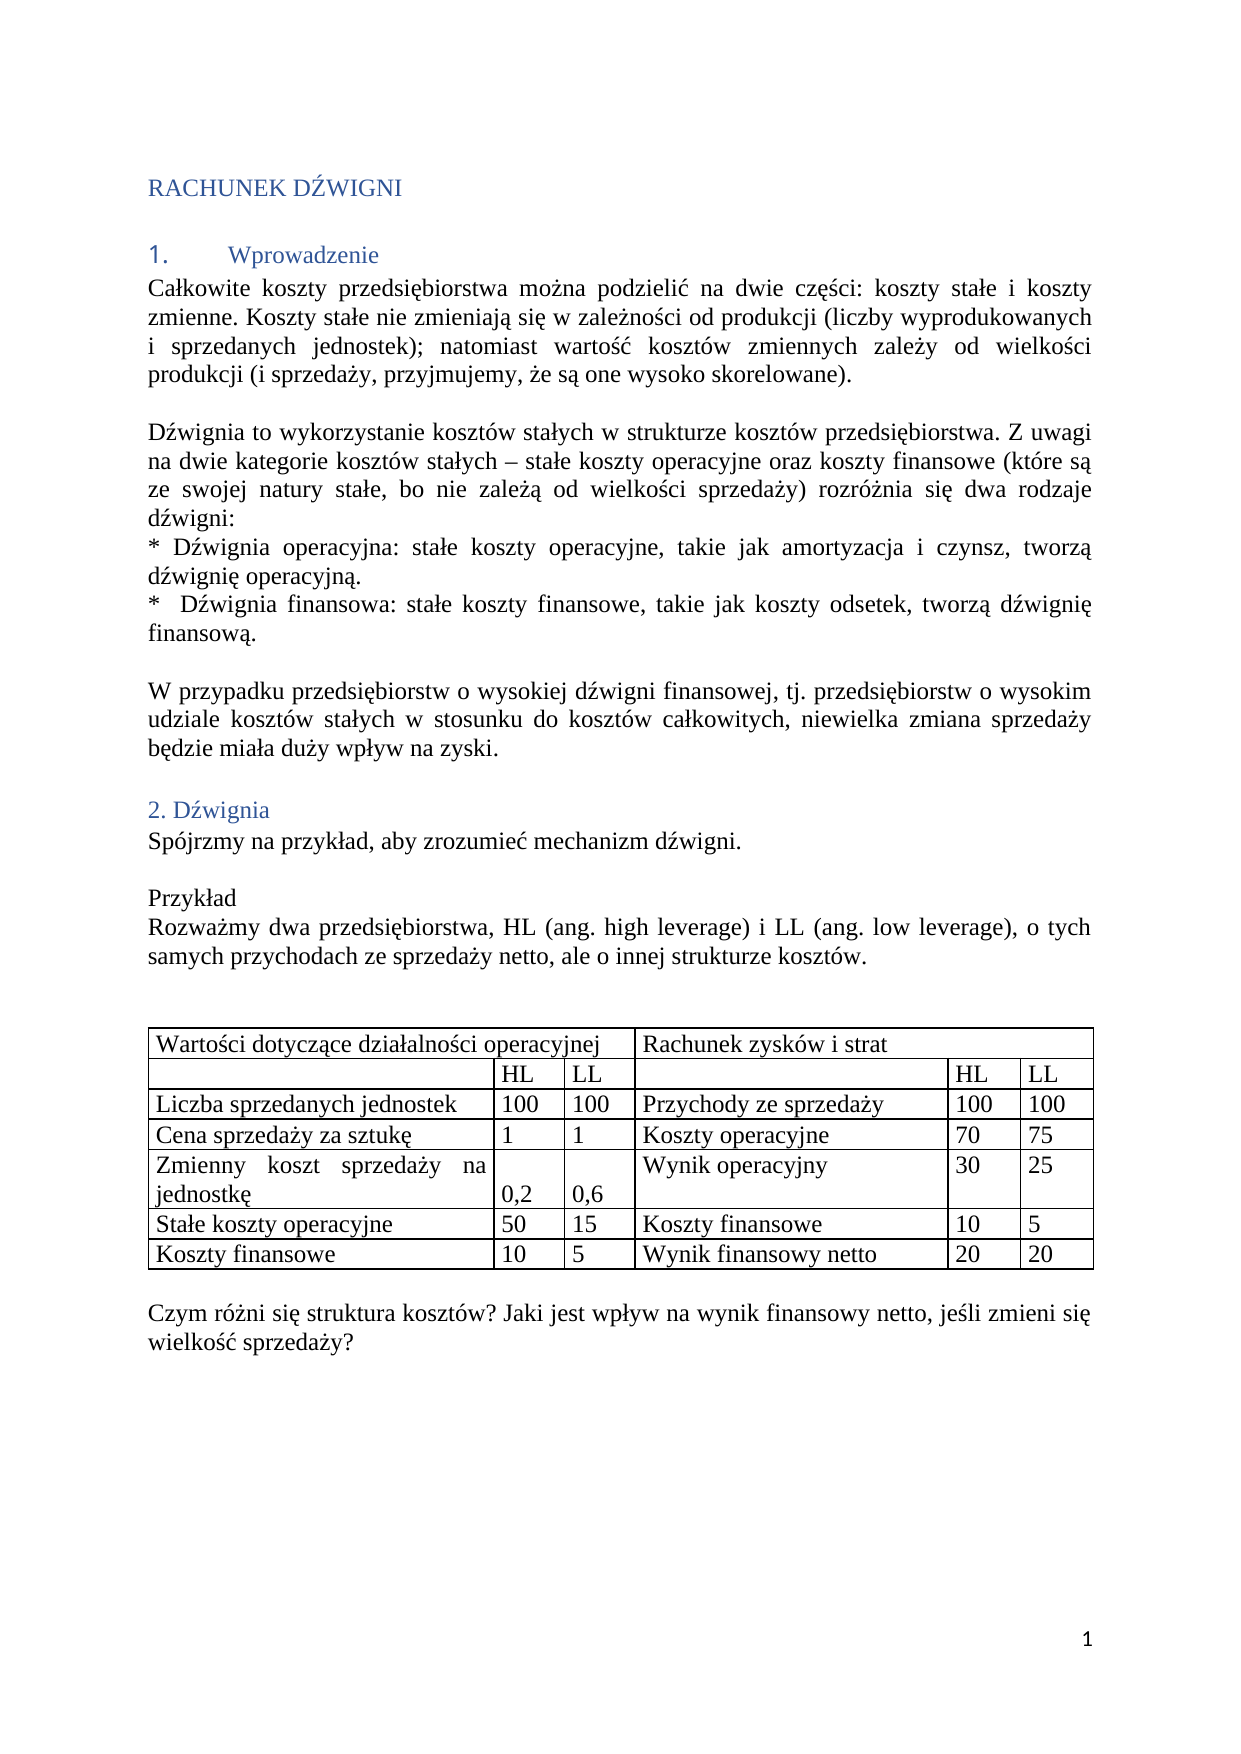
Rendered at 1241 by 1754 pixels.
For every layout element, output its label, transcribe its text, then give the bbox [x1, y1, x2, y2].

table_cell Koszty finansowe [636, 1209, 947, 1238]
table_cell LL [1021, 1059, 1093, 1088]
table_cell 0,2 [495, 1150, 564, 1208]
table_cell 10 [495, 1240, 564, 1268]
table_cell 5 [1021, 1209, 1093, 1238]
subtitle Wprowadzenie [148, 237, 1093, 271]
table_cell Liczba sprzedanych jednostek [149, 1090, 493, 1118]
text Rozważmy dwa przedsiębiorstwa, HL (ang. high leverage) i LL (ang. low leverage), o tych samych przychodach ze sprzedaży netto, ale o innej strukturze kosztów. [148, 912, 1093, 970]
table_header Rachunek zysków i strat [636, 1029, 1093, 1058]
text Przykład [148, 883, 1093, 912]
table_cell 10 [949, 1209, 1020, 1238]
text Spójrzmy na przykład, aby zrozumieć mechanizm dźwigni. [148, 826, 1093, 855]
table_cell 20 [949, 1240, 1020, 1268]
table_cell 75 [1021, 1120, 1093, 1148]
text * Dźwignia operacyjna: stałe koszty operacyjne, takie jak amortyzacja i czynsz, tworzą dźwignię operacyjną. [148, 532, 1093, 589]
table_cell [636, 1059, 947, 1088]
table_cell HL [949, 1059, 1020, 1088]
text Dźwignia to wykorzystanie kosztów stałych w strukturze kosztów przedsiębiorstwa. Z uwagi na dwie kategorie kosztów stałych – stałe koszty operacyjne oraz koszty finansowe (które są ze swojej natury stałe, bo nie zależą od wielkości sprzedaży) rozróżnia się dwa rodzaje dźwigni: [148, 417, 1093, 532]
table_cell 1 [565, 1120, 634, 1148]
table_cell 100 [495, 1090, 564, 1118]
table_cell 70 [949, 1120, 1020, 1148]
table_cell Przychody ze sprzedaży [636, 1090, 947, 1118]
table_cell HL [495, 1059, 564, 1088]
table_cell 1 [495, 1120, 564, 1148]
table_cell Wynik finansowy netto [636, 1240, 947, 1268]
table_cell 15 [565, 1209, 634, 1238]
table_header Wartości dotyczące działalności operacyjnej [149, 1029, 634, 1058]
table_cell 100 [565, 1090, 634, 1118]
table_cell LL [565, 1059, 634, 1088]
table_cell 30 [949, 1150, 1020, 1208]
table_cell 25 [1021, 1150, 1093, 1208]
table_cell 0,6 [565, 1150, 634, 1208]
table_cell 50 [495, 1209, 564, 1238]
table_cell Wynik operacyjny [636, 1150, 947, 1208]
text Czym różni się struktura kosztów? Jaki jest wpływ na wynik finansowy netto, jeśli zmieni się wielkość sprzedaży? [148, 1298, 1093, 1356]
text Całkowite koszty przedsiębiorstwa można podzielić na dwie części: koszty stałe i koszty zmienne. Koszty stałe nie zmieniają się w zależności od produkcji (liczby wyprodukowanych i sprzedanych jednostek); natomiast wartość kosztów zmiennych zależy od wielkości produkcji (i sprzedaży, przyjmujemy, że są one wysoko skorelowane). [148, 273, 1093, 388]
table_cell 20 [1021, 1240, 1093, 1268]
table_cell Koszty operacyjne [636, 1120, 947, 1148]
table_cell Cena sprzedaży za sztukę [149, 1120, 493, 1148]
table_cell 100 [1021, 1090, 1093, 1118]
table_cell 5 [565, 1240, 634, 1268]
table_cell 100 [949, 1090, 1020, 1118]
table_cell [149, 1059, 493, 1088]
subtitle RACHUNEK DŹWIGNI [148, 173, 1093, 201]
table_cell Koszty finansowe [149, 1240, 493, 1268]
text * Dźwignia finansowa: stałe koszty finansowe, takie jak koszty odsetek, tworzą dźwignię finansową. [148, 589, 1093, 647]
subtitle 2. Dźwignia [148, 795, 1093, 824]
table_cell Zmienny koszt sprzedaży na jednostkę [149, 1150, 493, 1208]
table_cell Stałe koszty operacyjne [149, 1209, 493, 1238]
text W przypadku przedsiębiorstw o wysokiej dźwigni finansowej, tj. przedsiębiorstw o wysokim udziale kosztów stałych w stosunku do kosztów całkowitych, niewielka zmiana sprzedaży będzie miała duży wpływ na zyski. [148, 676, 1093, 762]
